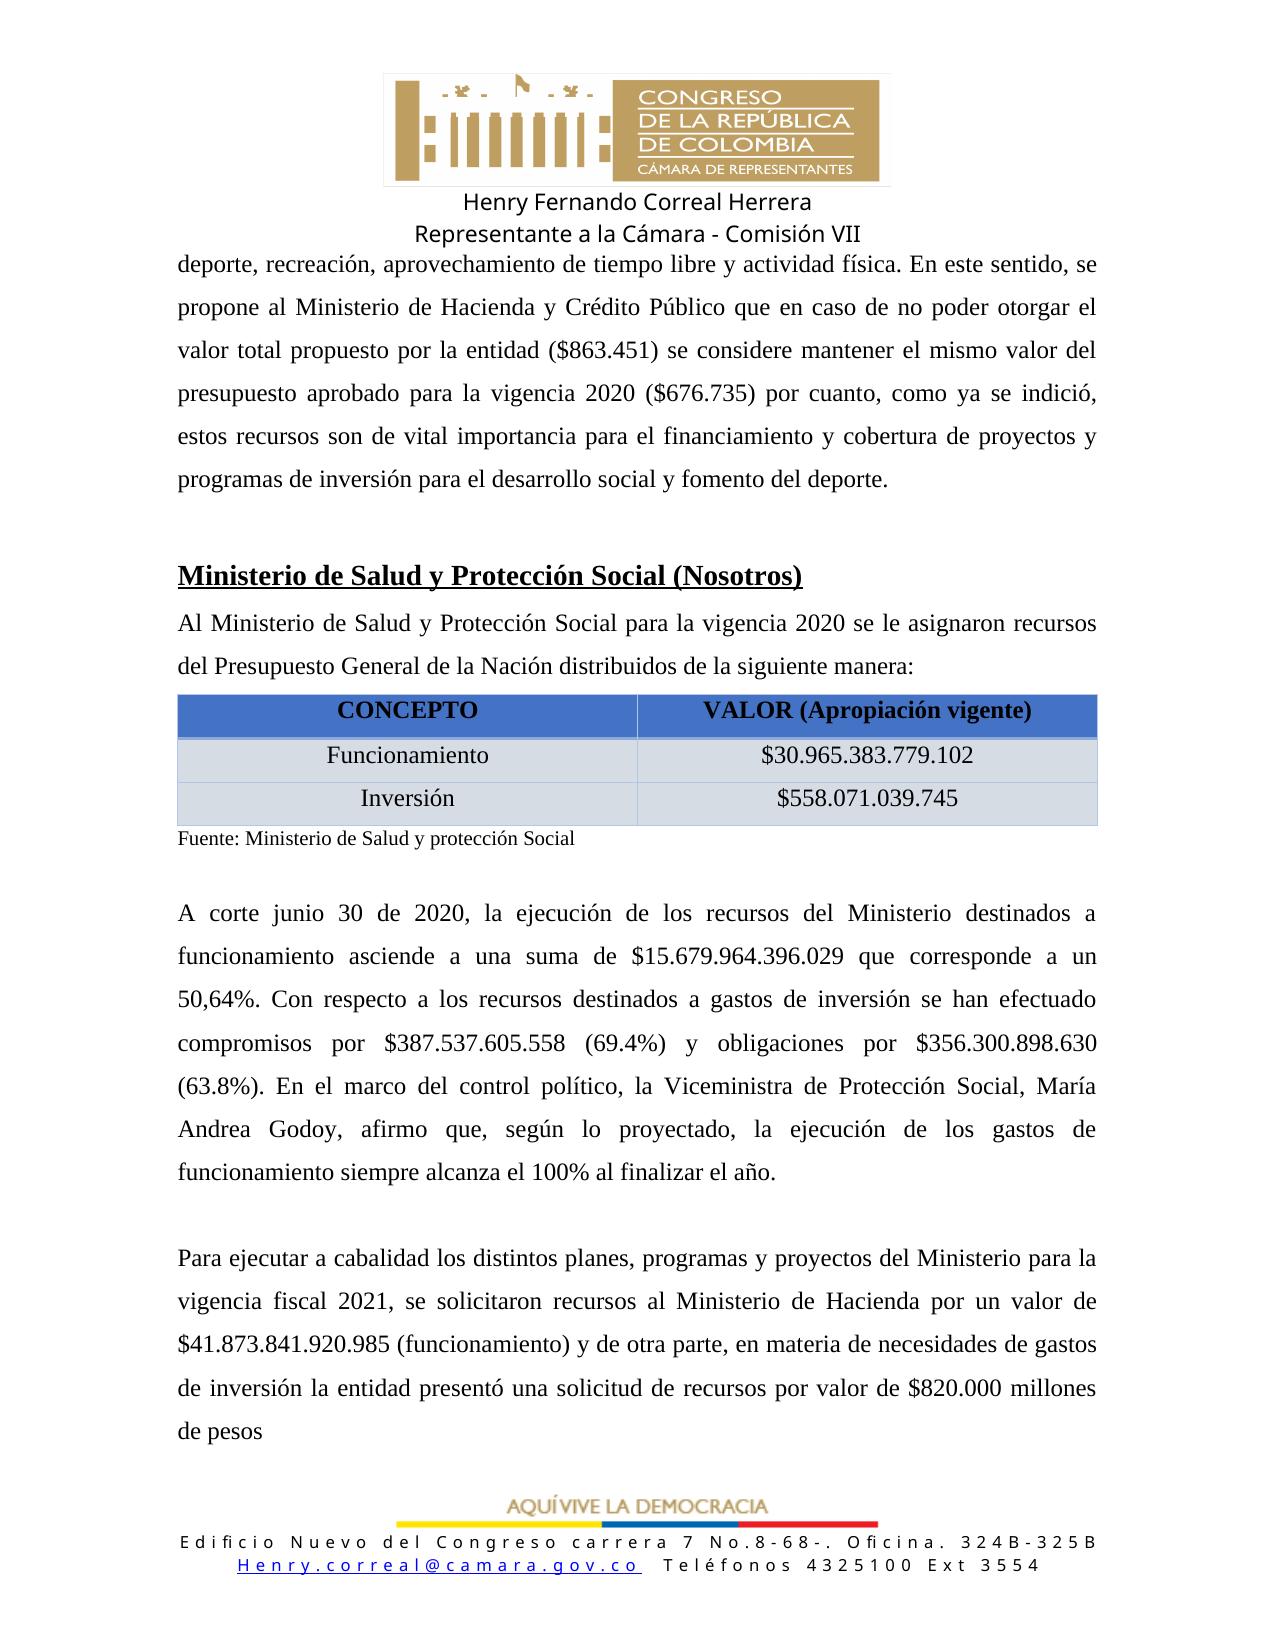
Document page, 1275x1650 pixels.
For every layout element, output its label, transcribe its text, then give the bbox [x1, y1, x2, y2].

picture [382, 1487, 893, 1531]
picture [383, 73, 892, 187]
table_cell $30.965.383.779.102 [638, 740, 1097, 782]
text Ministerio de Salud y Protección Social (Nosotros) [177, 558, 1098, 591]
table_cell $558.071.039.745 [638, 783, 1097, 825]
table_header VALOR (Apropiación vigente) [638, 695, 1097, 737]
text A corte junio 30 de 2020, la ejecución de los recursos del Ministerio destinados a funcionamiento asciende a una suma de $15.679.964.396.029 que corresponde a un 50,64%. Con respecto a los recursos destinados a gastos de inversión se han efectuado compromisos por $387.537.605.558 (69.4%) y obligaciones por $356.300.898.630 (63.8%). En el marco del control político, la Viceministra de Protección Social, María Andrea Godoy, afirmo que, según lo proyectado, la ejecución de los gastos de funcionamiento siempre alcanza el 100% al finalizar el año. [177, 898, 1098, 1186]
table_header CONCEPTO [178, 695, 637, 737]
table_cell Funcionamiento [178, 740, 637, 782]
text Para ejecutar a cabalidad los distintos planes, programas y proyectos del Ministerio para la vigencia fiscal 2021, se solicitaron recursos al Ministerio de Hacienda por un valor de $41.873.841.920.985 (funcionamiento) y de otra parte, en materia de necesidades de gastos de inversión la entidad presentó una solicitud de recursos por valor de $820.000 millones de pesos [177, 1243, 1098, 1444]
table_cell Inversión [178, 783, 637, 825]
text Fuente: Ministerio de Salud y protección Social [177, 826, 1098, 850]
text Al Ministerio de Salud y Protección Social para la vigencia 2020 se le asignaron recursos del Presupuesto General de la Nación distribuidos de la siguiente manera: [177, 608, 1098, 680]
